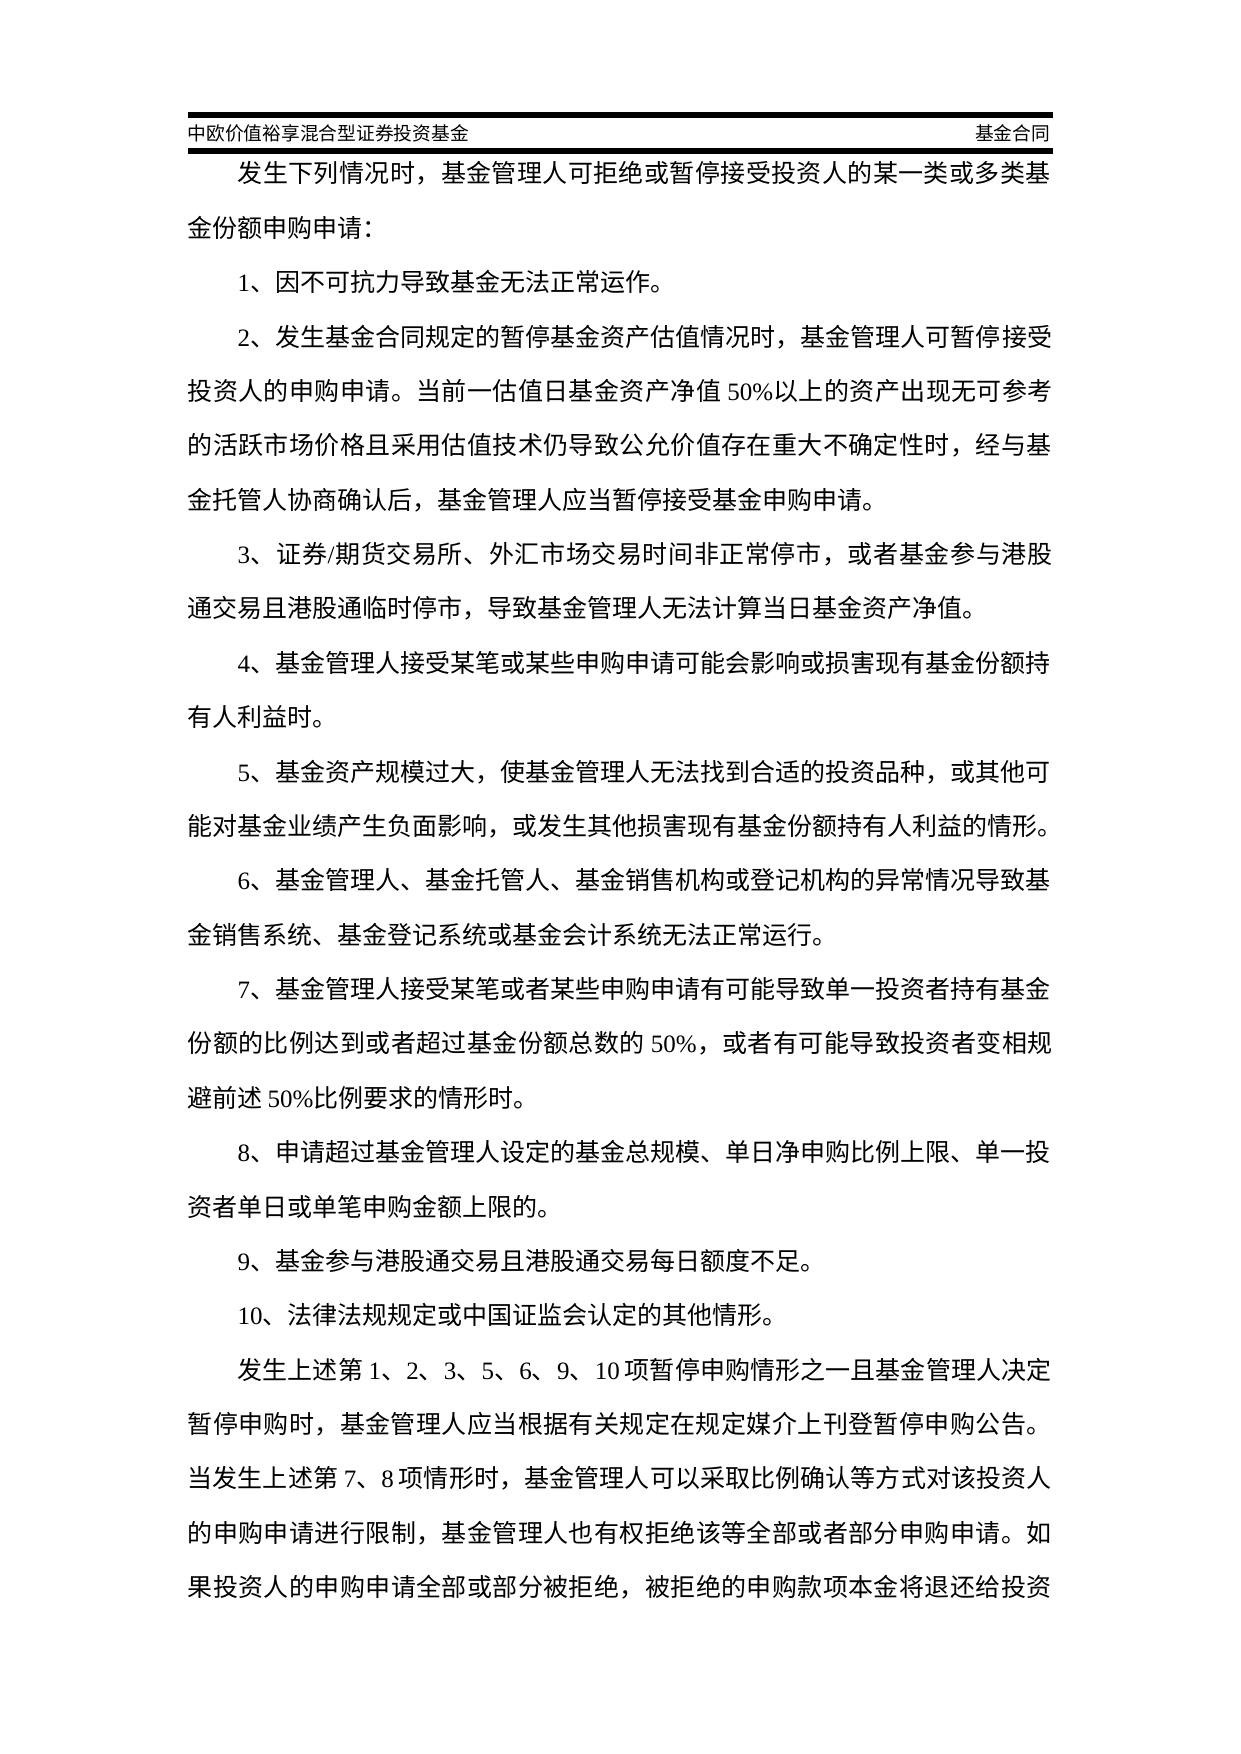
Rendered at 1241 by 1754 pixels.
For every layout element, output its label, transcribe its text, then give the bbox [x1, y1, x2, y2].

text 8、申请超过基金管理人设定的基金总规模、单日净申购比例上限、单一投资者单日或单笔申购金额上限的。 [187, 1133, 1053, 1223]
text 4、基金管理人接受某笔或某些申购申请可能会影响或损害现有基金份额持有人利益时。 [187, 643, 1053, 734]
text 1、因不可抗力导致基金无法正常运作。 [187, 263, 1053, 299]
text 3、证券/期货交易所、外汇市场交易时间非正常停市，或者基金参与港股通交易且港股通临时停市，导致基金管理人无法计算当日基金资产净值。 [187, 534, 1053, 625]
text 7、基金管理人接受某笔或者某些申购申请有可能导致单一投资者持有基金份额的比例达到或者超过基金份额总数的50%，或者有可能导致投资者变相规避前述50%比例要求的情形时。 [187, 969, 1053, 1114]
text 9、基金参与港股通交易且港股通交易每日额度不足。 [225, 1241, 1053, 1278]
text 5、基金资产规模过大，使基金管理人无法找到合适的投资品种，或其他可能对基金业绩产生负面影响，或发生其他损害现有基金份额持有人利益的情形。 [187, 752, 1053, 843]
text 2、发生基金合同规定的暂停基金资产估值情况时，基金管理人可暂停接受投资人的申购申请。当前一估值日基金资产净值50%以上的资产出现无可参考的活跃市场价格且采用估值技术仍导致公允价值存在重大不确定性时，经与基金托管人协商确认后，基金管理人应当暂停接受基金申购申请。 [187, 317, 1053, 516]
text 发生下列情况时，基金管理人可拒绝或暂停接受投资人的某一类或多类基金份额申购申请： [187, 154, 1053, 244]
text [187, 1350, 1053, 1604]
text 10、法律法规规定或中国证监会认定的其他情形。 [187, 1296, 1053, 1332]
text 6、基金管理人、基金托管人、基金销售机构或登记机构的异常情况导致基金销售系统、基金登记系统或基金会计系统无法正常运行。 [187, 861, 1053, 951]
